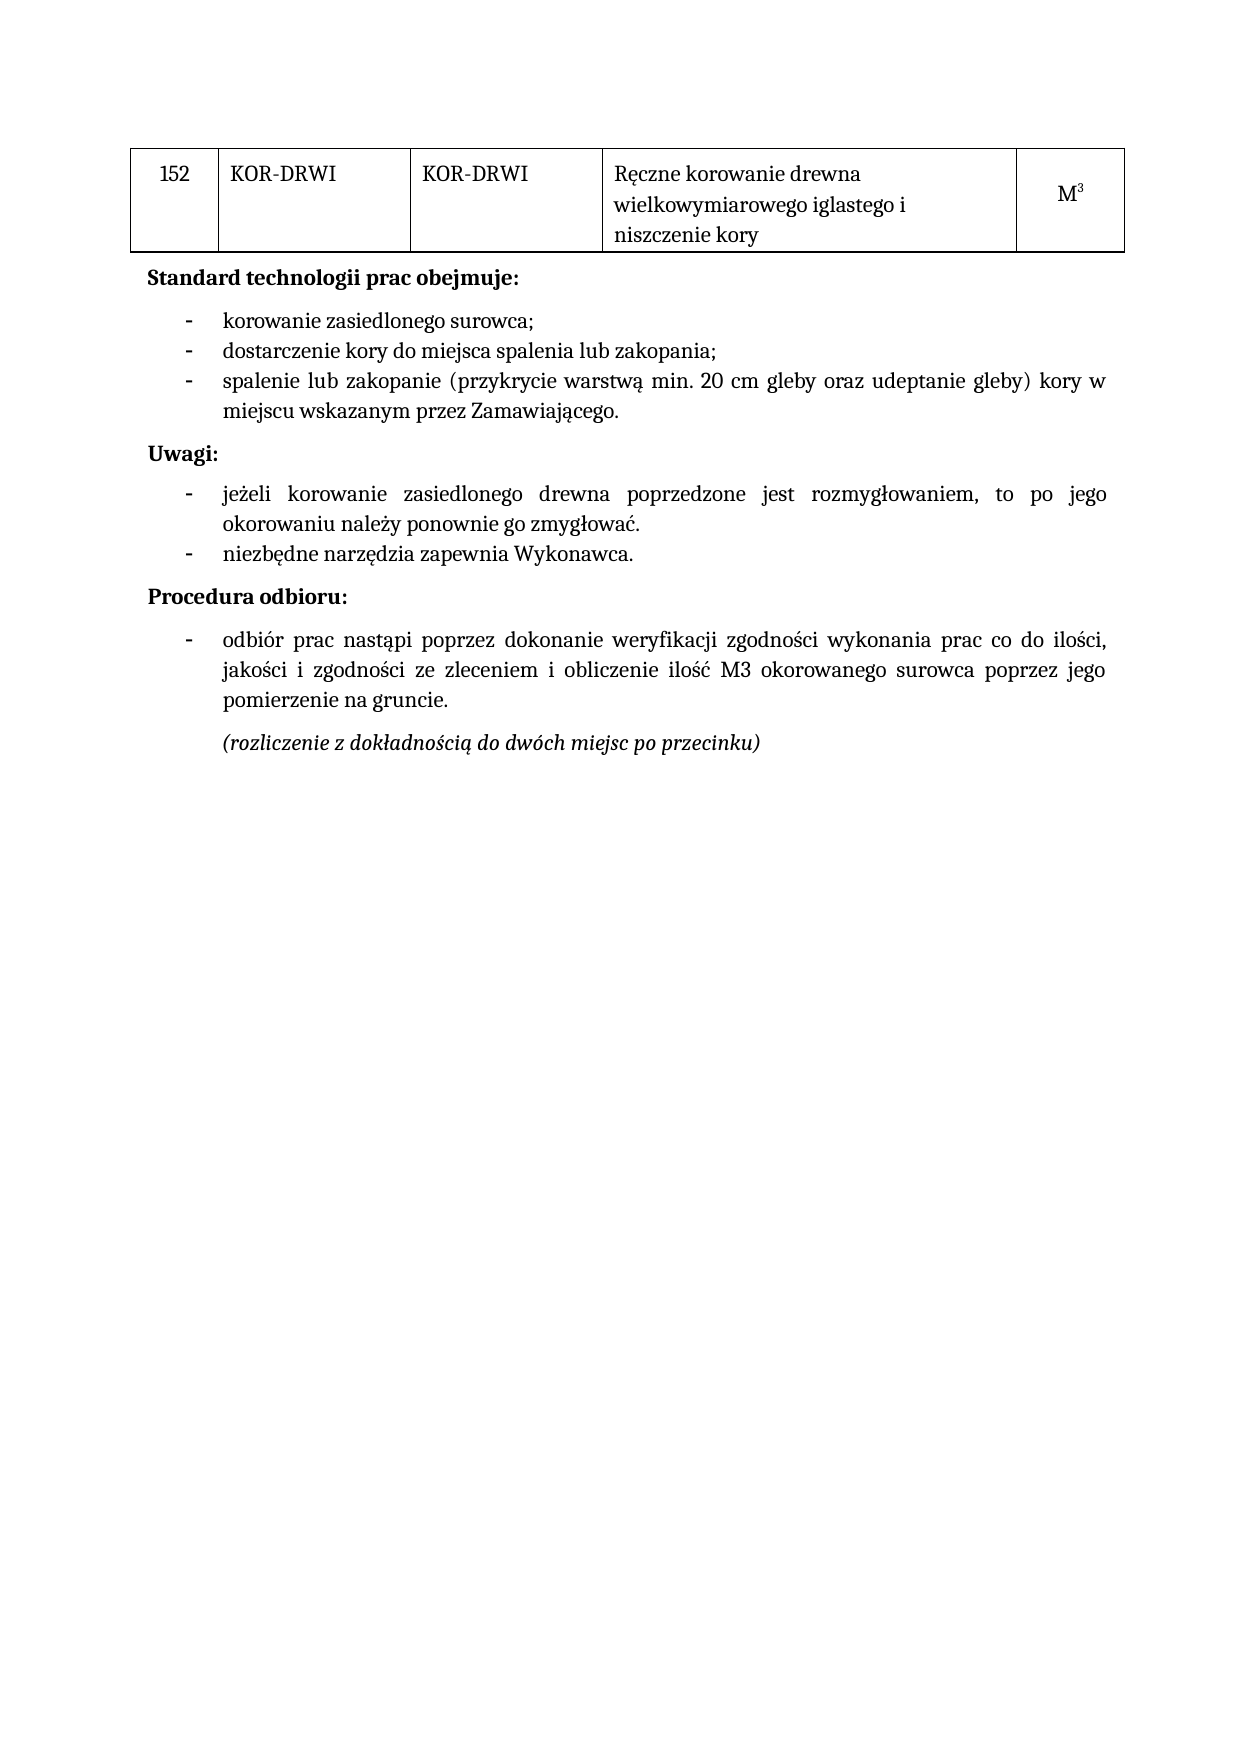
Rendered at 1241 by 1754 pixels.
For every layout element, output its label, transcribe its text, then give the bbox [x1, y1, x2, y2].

list niezbędne narzędzia zapewnia Wykonawca. [185, 541, 1107, 567]
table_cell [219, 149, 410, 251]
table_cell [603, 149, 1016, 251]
text (rozliczenie z dokładnością do dwóch miejsc po przecinku) [148, 729, 1107, 756]
text Uwagi: [148, 441, 1107, 467]
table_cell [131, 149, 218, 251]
list korowanie zasiedlonego surowca; [185, 308, 1107, 334]
text Procedura odbioru: [148, 584, 1107, 610]
list jeżeli korowanie zasiedlonego drewna poprzedzone jest rozmygłowaniem, to po jego okorowaniu należy ponownie go zmygłować. [185, 481, 1107, 537]
list spalenie lub zakopanie (przykrycie warstwą min. 20 cm gleby oraz udeptanie gleby) kory w miejscu wskazanym przez Zamawiającego. [185, 368, 1107, 425]
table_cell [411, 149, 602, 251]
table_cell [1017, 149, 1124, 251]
list dostarczenie kory do miejsca spalenia lub zakopania; [185, 338, 1107, 364]
text Standard technologii prac obejmuje: [148, 265, 1107, 291]
list odbiór prac nastąpi poprzez dokonanie weryfikacji zgodności wykonania prac co do ilości, jakości i zgodności ze zleceniem i obliczenie ilość M3 okorowanego surowca poprzez jego pomierzenie na gruncie. [185, 626, 1107, 713]
